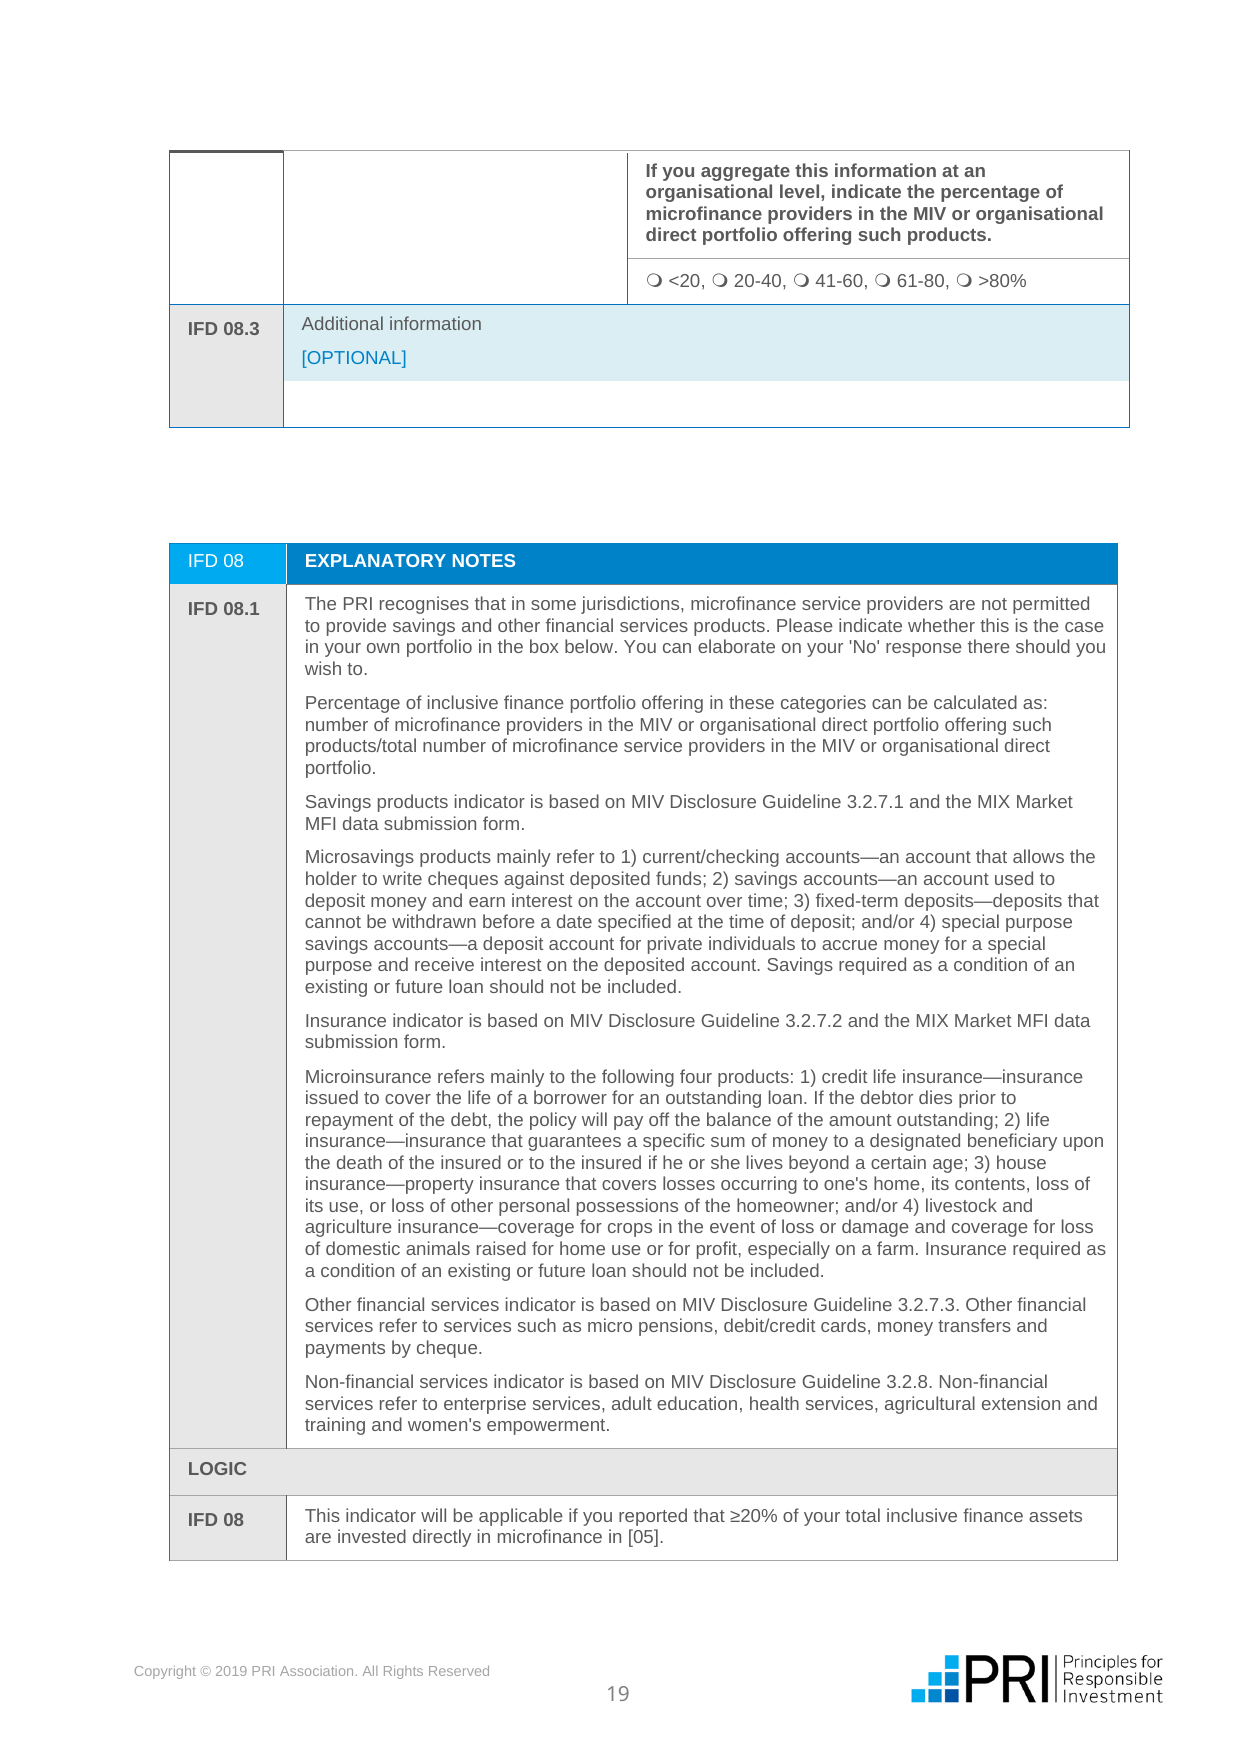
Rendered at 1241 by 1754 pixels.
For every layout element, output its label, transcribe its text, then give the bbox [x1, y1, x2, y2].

table_cell LOGIC [170, 1449, 1117, 1495]
picture [839, 1560, 1240, 1753]
table_cell [284, 151, 627, 304]
table_cell The PRI recognises that in some jurisdictions, microfinance service providers are not permitted to provide savings and other financial services products. Please indicate whether this is the case in your own portfolio in the box below. You can elaborate on your 'No' response there should you wish to. Percentage of inclusive finance portfolio offering in these categories can be calculated as: number of microfinance providers in the MIV or organisational direct portfolio offering such products/total number of microfinance service providers in the MIV or organisational direct portfolio. Savings products indicator is based on MIV Disclosure Guideline 3.2.7.1 and the MIX Market MFI data submission form. Microsavings products mainly refer to 1) current/checking accounts—an account that allows the holder to write cheques against deposited funds; 2) savings accounts—an account used to deposit money and earn interest on the account over time; 3) fixed-term deposits—deposits that cannot be withdrawn before a date specified at the time of deposit; and/or 4) special purpose savings accounts—a deposit account for private individuals to accrue money for a special purpose and receive interest on the deposited account. Savings required as a condition of an existing or future loan should not be included. Insurance indicator is based on MIV Disclosure Guideline 3.2.7.2 and the MIX Market MFI data submission form. Microinsurance refers mainly to the following four products: 1) credit life insurance—insurance issued to cover the life of a borrower for an outstanding loan. If the debtor dies prior to repayment of the debt, the policy will pay off the balance of the amount outstanding; 2) life insurance—insurance that guarantees a specific sum of money to a designated beneficiary upon the death of the insured or to the insured if he or she lives beyond a certain age; 3) house insurance—property insurance that covers losses occurring to one's home, its contents, loss of its use, or loss of other personal possessions of the homeowner; and/or 4) livestock and agriculture insurance—coverage for crops in the event of loss or damage and coverage for loss of domestic animals raised for home use or for profit, especially on a farm. Insurance required as a condition of an existing or future loan should not be included. Other financial services indicator is based on MIV Disclosure Guideline 3.2.7.3. Other financial services refer to services such as micro pensions, debit/credit cards, money transfers and payments by cheque. Non-financial services indicator is based on MIV Disclosure Guideline 3.2.8. Non-financial services refer to enterprise services, adult education, health services, agricultural extension and training and women's empowerment. [287, 585, 1117, 1448]
table_cell Additional information [Optional] [284, 305, 1129, 381]
table_header IFD 08 [170, 544, 286, 584]
table_cell IFD 08.3 [170, 305, 283, 427]
table_cell IFD 08 [170, 1496, 286, 1560]
table_cell <20, 20-40, 41-60, 61-80, >80% [628, 259, 1129, 304]
table_header EXPLANATORY NOTES [287, 544, 1117, 584]
table_cell IFD 08.1 [170, 584, 286, 1448]
table_cell [284, 381, 1129, 427]
